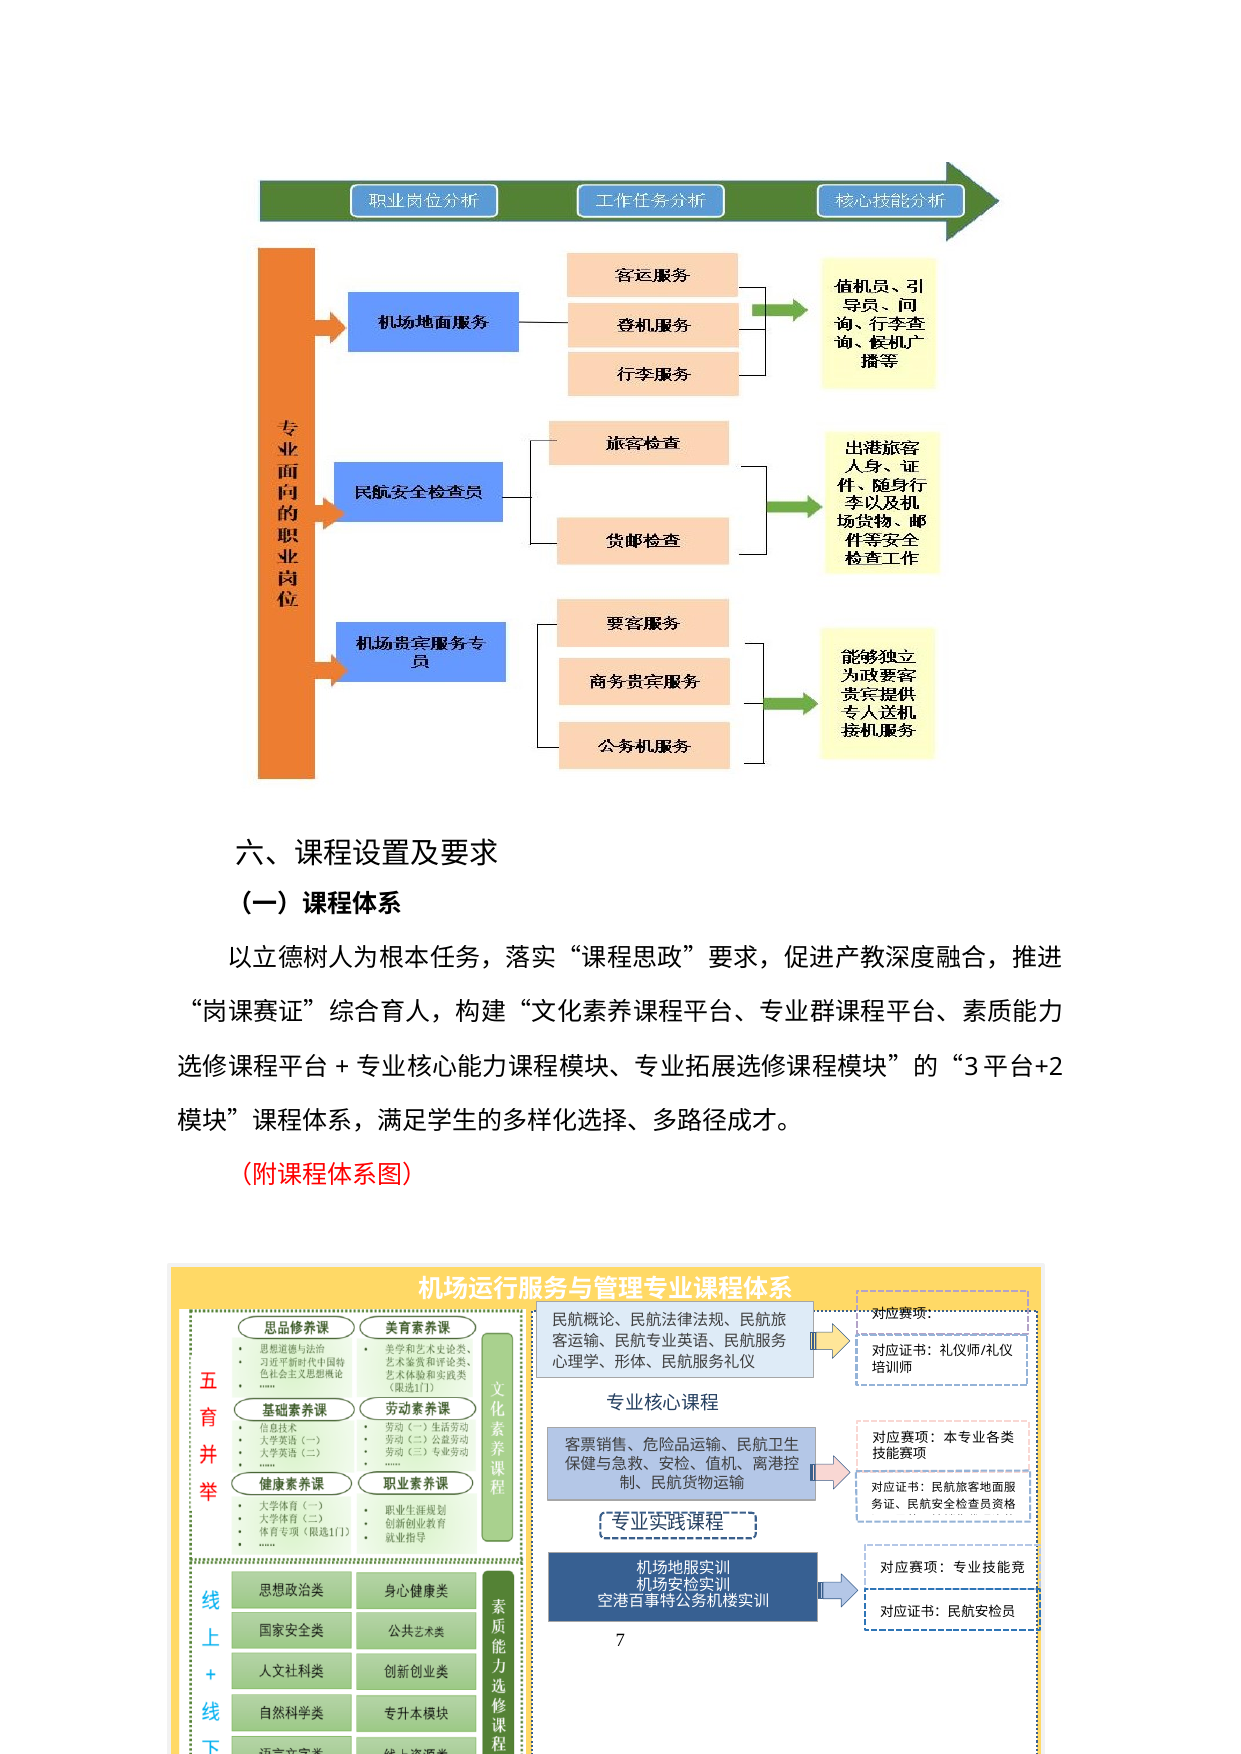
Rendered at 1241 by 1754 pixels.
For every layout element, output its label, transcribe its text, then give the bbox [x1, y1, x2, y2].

text （一）课程体系 [177, 883, 1063, 919]
text 六、课程设置及要求 [177, 818, 1063, 883]
text （附课程体系图） [177, 1155, 1063, 1191]
picture [179, 1309, 526, 1754]
text 以立德树人为根本任务，落实“课程思政”要求，促进产教深度融合，推进“岗课赛证”综合育人，构建“文化素养课程平台、专业群课程平台、素质能力选修课程平台 + 专业核心能力课程模块、专业拓展选修课程模块”的“3平台+2模块”课程体系，满足学生的多样化选择、多路径成才。 [177, 937, 1063, 1137]
picture [223, 162, 1018, 805]
